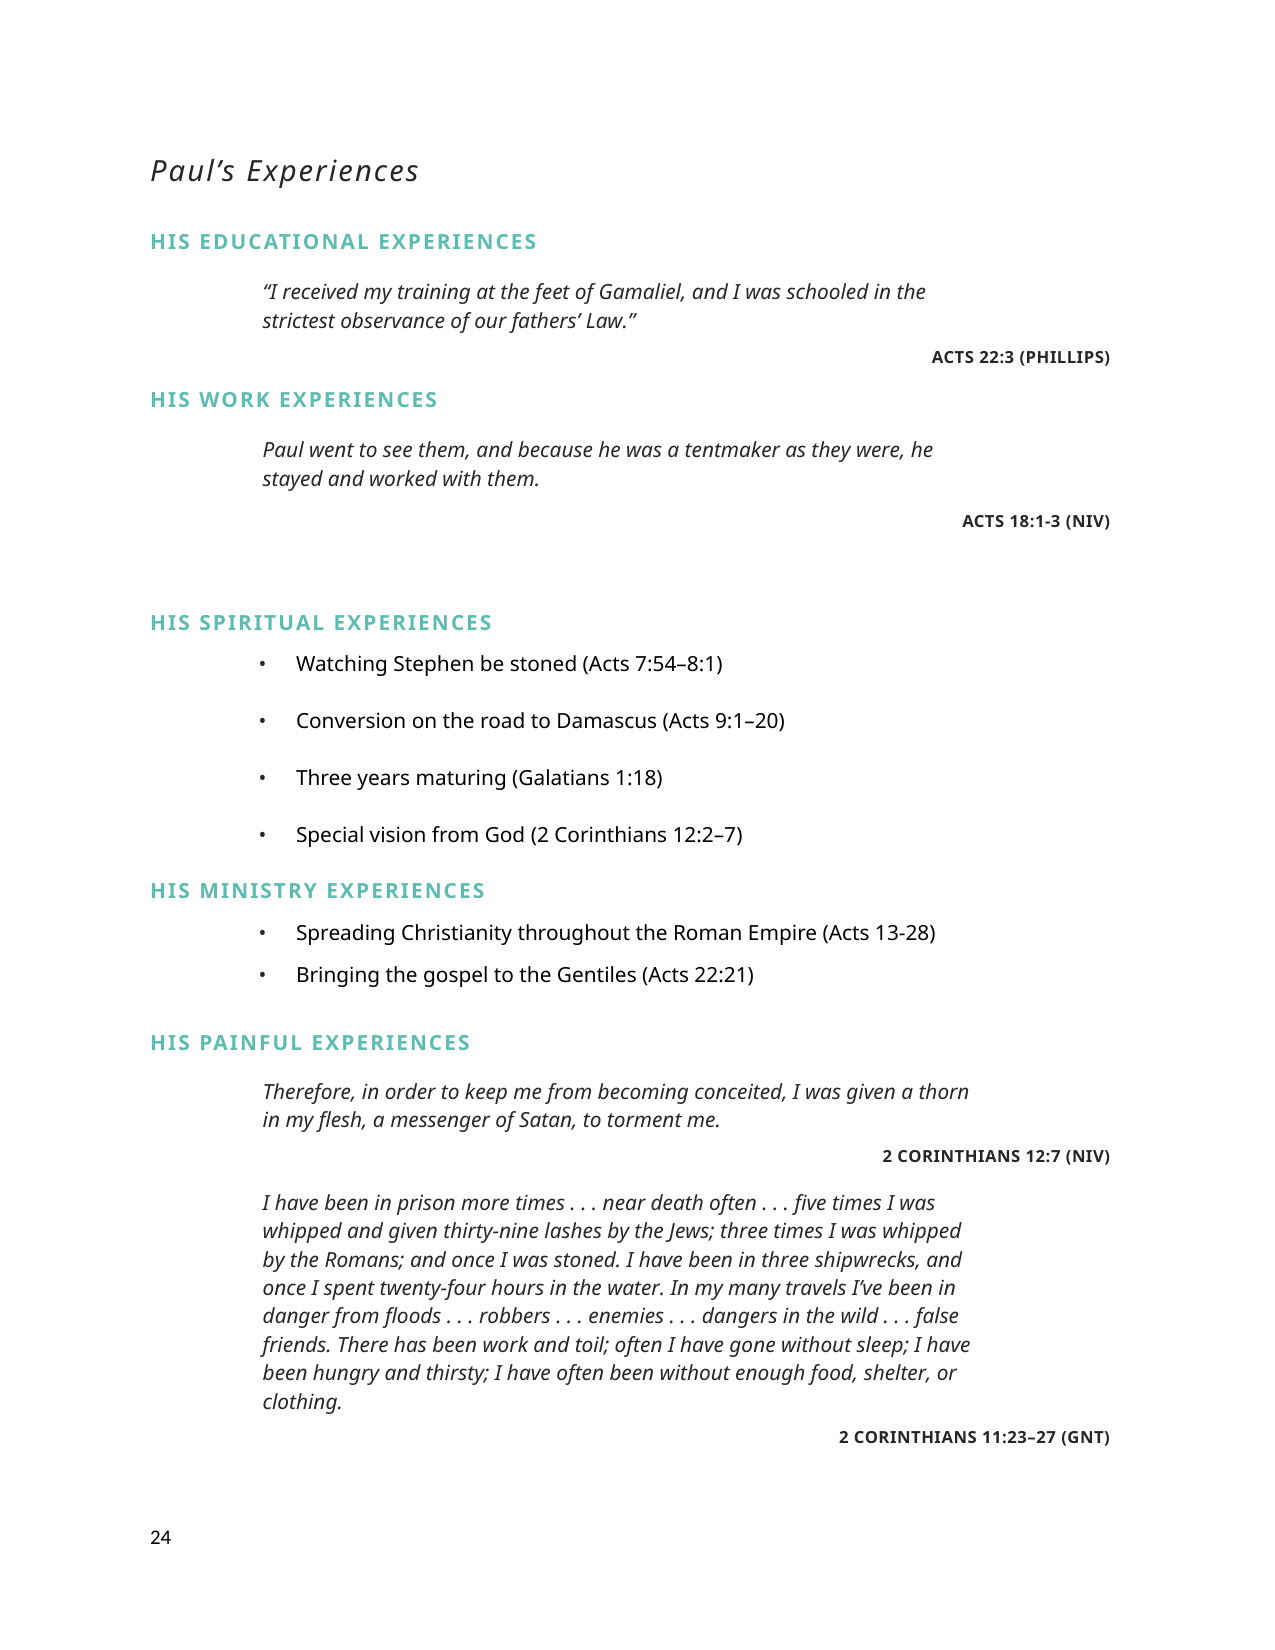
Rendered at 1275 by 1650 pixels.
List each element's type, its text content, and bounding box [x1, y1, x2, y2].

text Acts 18:1-3 (NIV) [262, 503, 1110, 532]
list Three years maturing (Galatians 1:18) [258, 763, 1050, 791]
text HIS WORK EXPERIENCES [150, 368, 1125, 414]
text I have been in prison more times . . . near death often . . . five times I was whipped and given thirty-nine lashes by the Jews; three times I was whipped by the Romans; and once I was stoned. I have been in three shipwrecks, and once I spent twenty-four hours in the water. In my many travels I’ve been in danger from floods . . . robbers . . . enemies . . . dangers in the wild . . . false friends. There has been work and toil; often I have gone without sleep; I have been hungry and thirsty; I have often been without enough food, shelter, or clothing. [262, 1188, 975, 1415]
list Spreading Christianity throughout the Roman Empire (Acts 13-28) [258, 918, 1050, 946]
list Watching Stephen be stoned (Acts 7:54–8:1) [258, 649, 1050, 678]
text HIS MINISTRY EXPERIENCES [150, 877, 1125, 905]
text Therefore, in order to keep me from becoming conceited, I was given a thorn in my flesh, a messenger of Satan, to torment me. [262, 1077, 975, 1134]
list Bringing the gospel to the Gentiles (Acts 22:21) [258, 960, 1050, 989]
text “I received my training at the feet of Gamaliel, and I was schooled in the strictest observance of our fathers’ Law.” [262, 276, 975, 335]
list Special vision from God (2 Corinthians 12:2–7) [258, 820, 1050, 848]
text 2 Corinthians 12:7 (NIV) [262, 1144, 1110, 1167]
text 2 Corinthians 11:23–27 (GNT) [262, 1426, 1110, 1448]
text HIS PAINFUL EXPERIENCES [150, 1028, 1125, 1056]
text HIS EDUCATIONAL EXPERIENCES [150, 227, 1125, 256]
text Paul went to see them, and because he was a tentmaker as they were, he stayed and worked with them. [262, 434, 975, 493]
list Conversion on the road to Damascus (Acts 9:1–20) [258, 706, 1050, 734]
text Paul’s Experiences [150, 150, 1125, 190]
text HIS SPIRITUAL EXPERIENCES [150, 591, 1125, 637]
text Acts 22:3 (PHILLIPS) [262, 345, 1110, 368]
